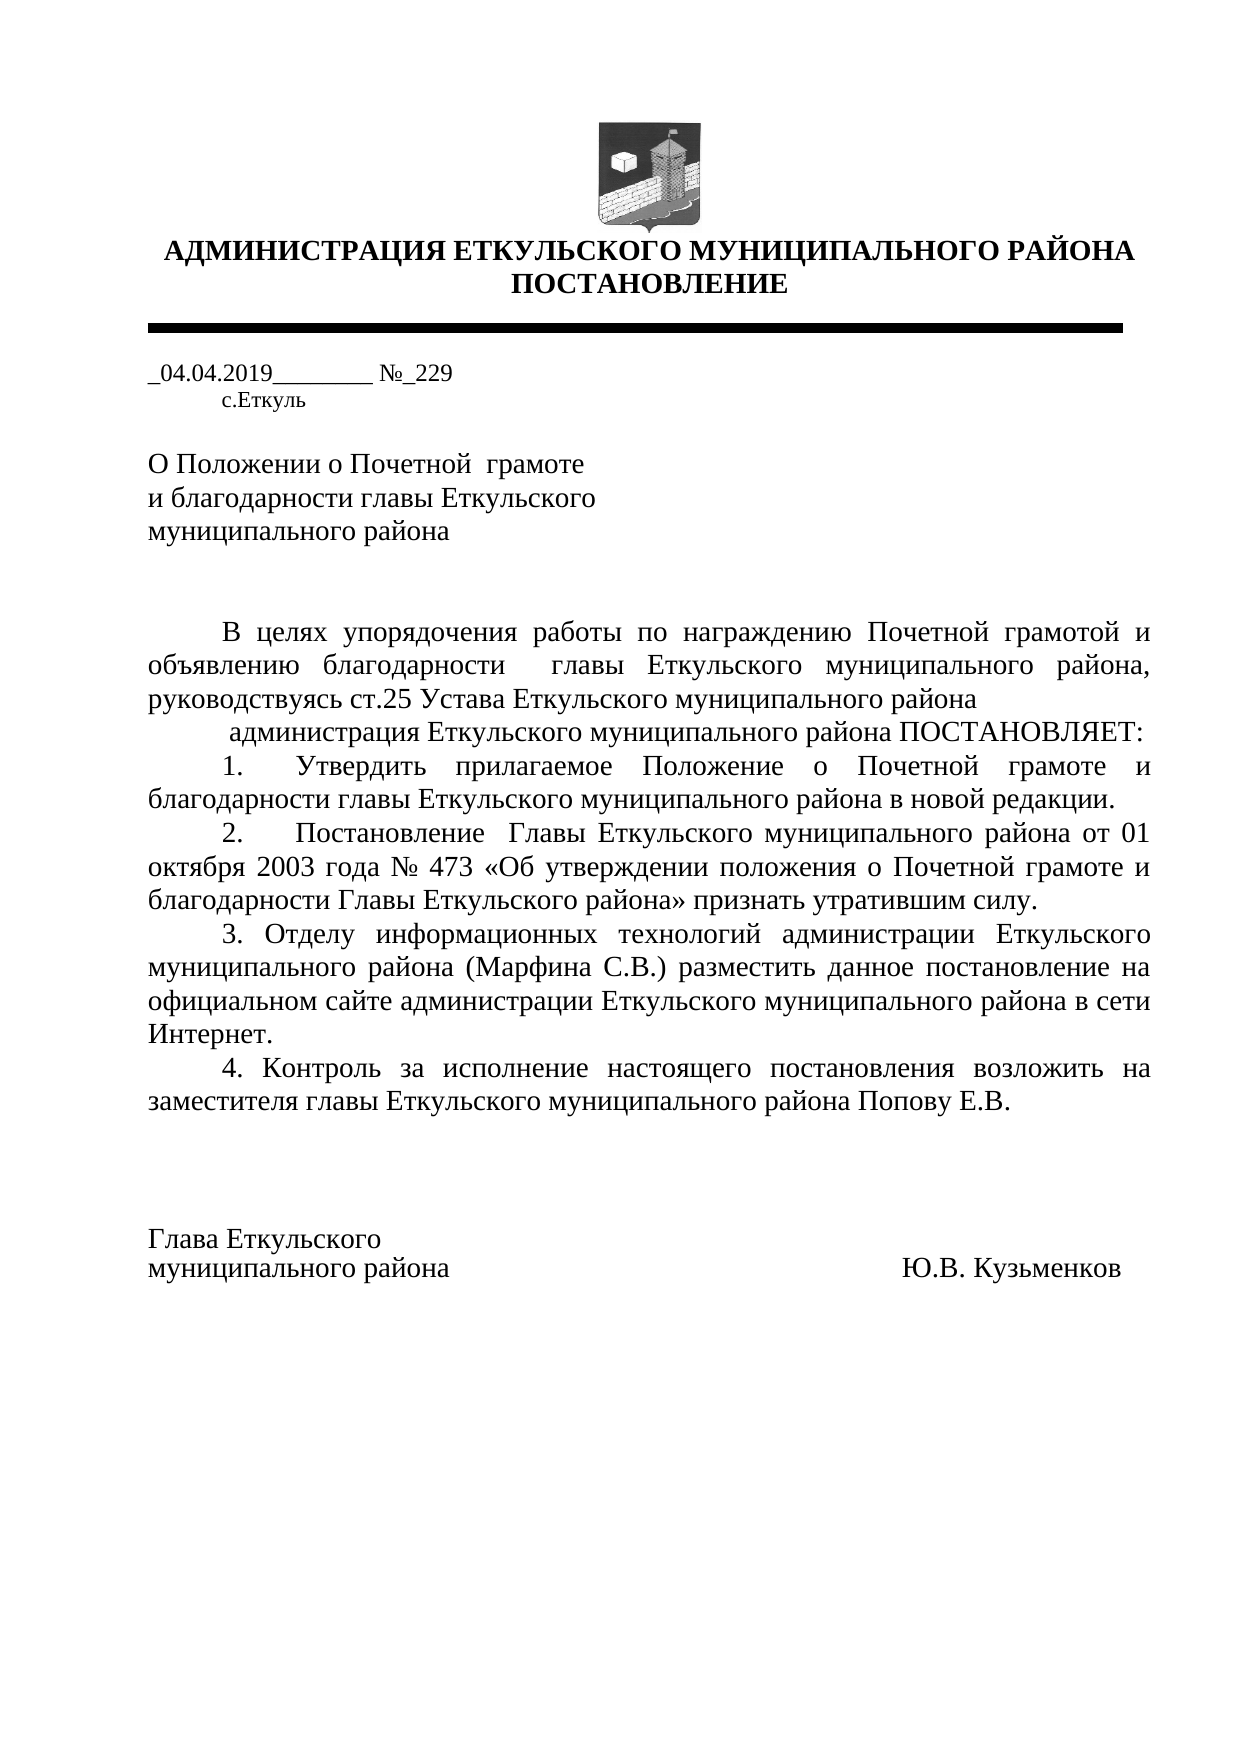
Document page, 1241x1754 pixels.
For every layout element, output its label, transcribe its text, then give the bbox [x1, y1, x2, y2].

text Глава Еткульского [148, 1221, 1152, 1254]
text и благодарности главы Еткульского [148, 480, 1152, 513]
list Утвердить прилагаемое Положение о Почетной грамоте и благодарности главы Еткульского муниципального района в новой редакции. [148, 748, 1152, 815]
text 3. Отделу информационных технологий администрации Еткульского муниципального района (Марфина С.В.) разместить данное постановление на официальном сайте администрации Еткульского муниципального района в сети Интернет. [148, 916, 1152, 1050]
text О Положении о Почетной грамоте [148, 446, 1152, 480]
text с.Еткуль [148, 386, 1152, 413]
text ПОСТАНОВЛЕНИЕ [148, 267, 1152, 300]
text _04.04.2019________ №_229 [148, 358, 1152, 386]
text АДМИНИСТРАЦИЯ ЕТКУЛЬСКОГО МУНИЦИПАЛЬНОГО РАЙОНА [148, 233, 1152, 267]
text администрация Еткульского муниципального района ПОСТАНОВЛЯЕТ: [148, 714, 1152, 748]
picture [597, 120, 702, 233]
text муниципального района [148, 513, 1152, 547]
text В целях упорядочения работы по награждению Почетной грамотой и объявлению благодарности главы Еткульского муниципального района, руководствуясь ст.25 Устава Еткульского муниципального района [148, 614, 1152, 714]
text муниципального района Ю.В. Кузьменков [148, 1254, 1147, 1283]
text 4. Контроль за исполнение настоящего постановления возложить на заместителя главы Еткульского муниципального района Попову Е.В. [148, 1050, 1152, 1117]
list Постановление Главы Еткульского муниципального района от 01 октября 2003 года № 473 «Об утверждении положения о Почетной грамоте и благодарности Главы Еткульского района» признать утратившим силу. [148, 815, 1152, 916]
